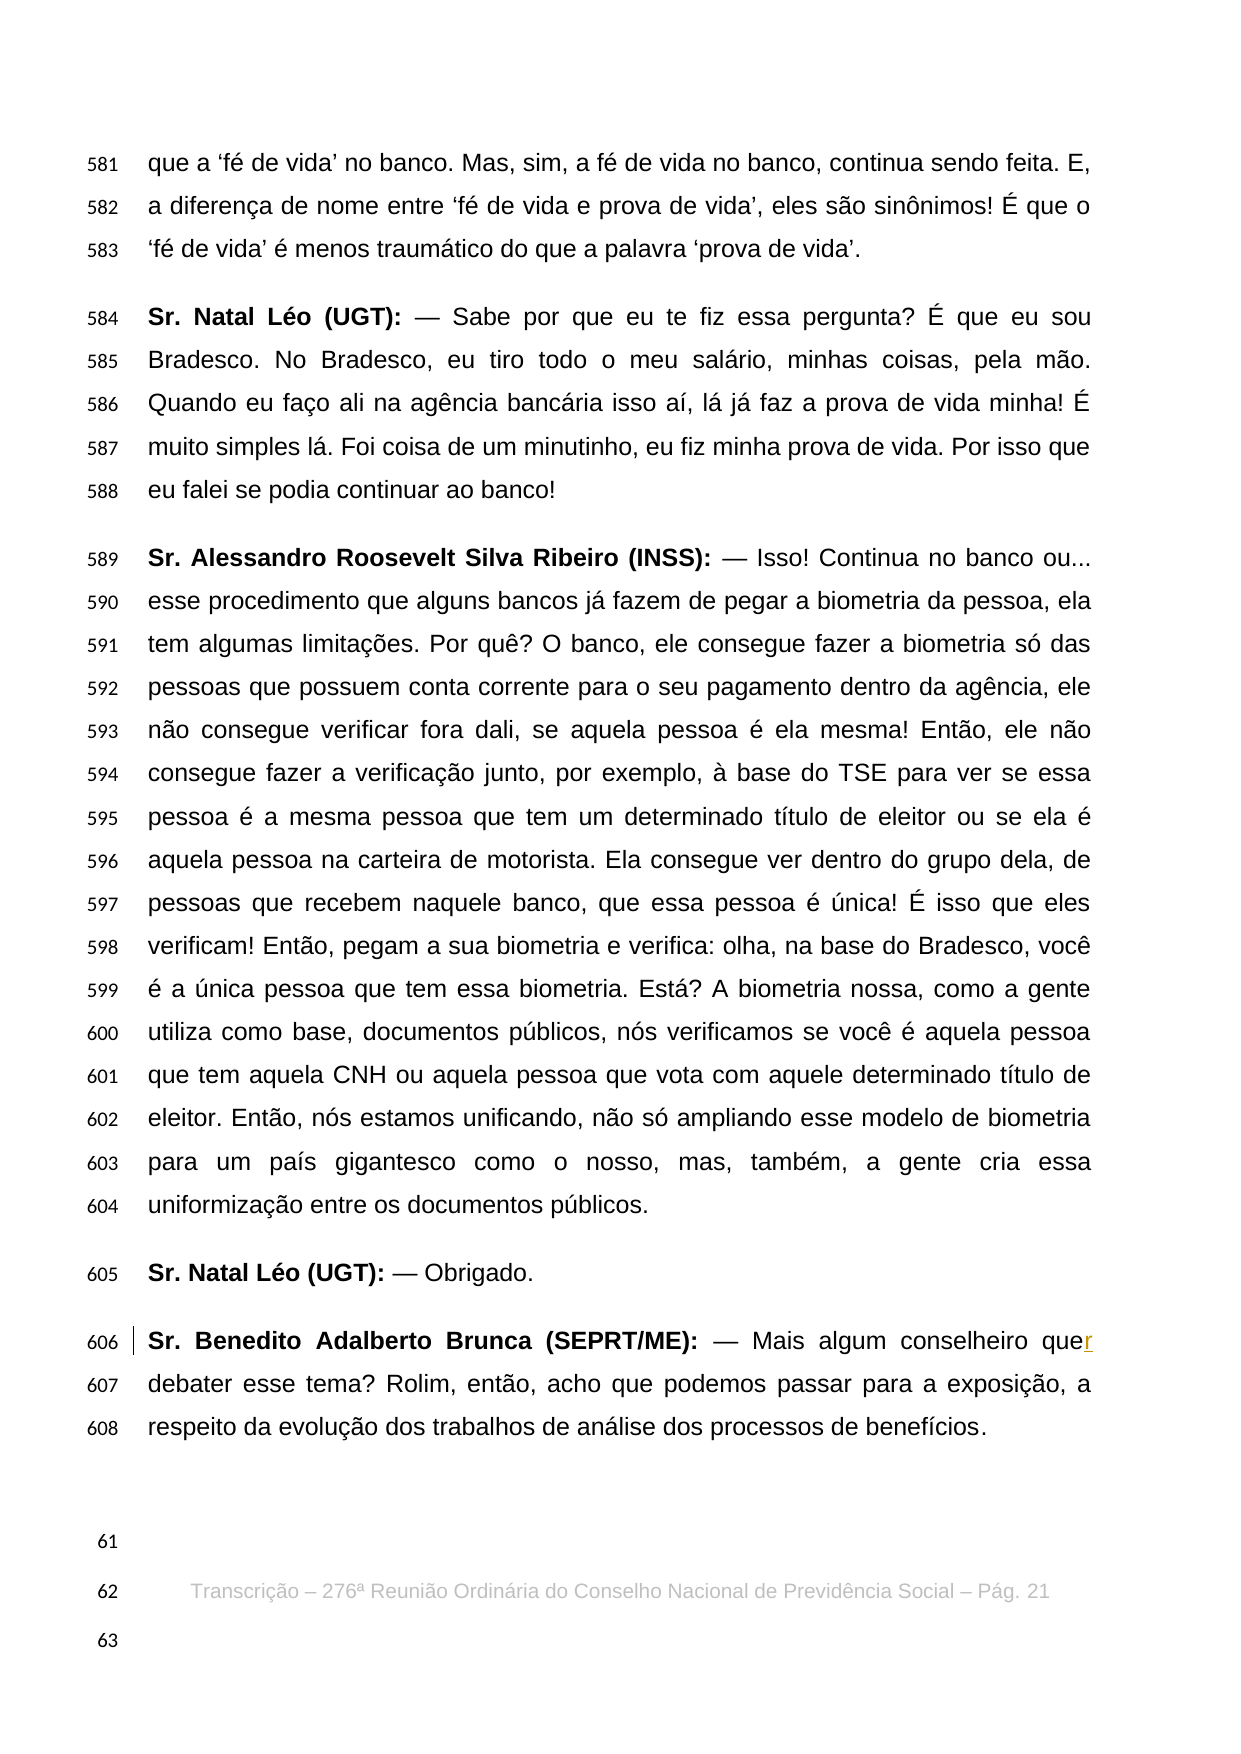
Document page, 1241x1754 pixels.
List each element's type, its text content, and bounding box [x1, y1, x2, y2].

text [148, 148, 1092, 263]
text Sr. Alessandro Roosevelt Silva Ribeiro (INSS): — Isso! Continua no banco ou... esse procedimento que alguns bancos já fazem de pegar a biometria da pessoa, ela tem algumas limitações. Por quê? O banco, ele consegue fazer a biometria só das pessoas que possuem conta corrente para o seu pagamento dentro da agência, ele não consegue verificar fora dali, se aquela pessoa é ela mesma! Então, ele não consegue fazer a verificação junto, por exemplo, à base do TSE para ver se essa pessoa é a mesma pessoa que tem um determinado título de eleitor ou se ela é aquela pessoa na carteira de motorista. Ela consegue ver dentro do grupo dela, de pessoas que recebem naquele banco, que essa pessoa é única! É isso que eles verificam! Então, pegam a sua biometria e verifica: olha, na base do Bradesco, você é a única pessoa que tem essa biometria. Está? A biometria nossa, como a gente utiliza como base, documentos públicos, nós verificamos se você é aquela pessoa que tem aquela CNH ou aquela pessoa que vota com aquele determinado título de eleitor. Então, nós estamos unificando, não só ampliando esse modelo de biometria para um país gigantesco como o nosso, mas, também, a gente cria essa uniformização entre os documentos públicos. [148, 543, 1092, 1218]
text Sr. Benedito Adalberto Brunca (SEPRT/ME): — Mais algum conselheiro que debater esse tema? Rolim, então, acho que podemos passar para a exposição, a respeito da evolução dos trabalhos de análise dos processos de benefícios. [148, 1326, 1092, 1441]
text Sr. Natal Léo (UGT): — Sabe por que eu te fiz essa pergunta? É que eu sou Bradesco. No Bradesco, eu tiro todo o meu salário, minhas coisas, pela mão. Quando eu faço ali na agência bancária isso aí, lá já faz a prova de vida minha! É muito simples lá. Foi coisa de um minutinho, eu fiz minha prova de vida. Por isso que eu falei se podia continuar ao banco! [148, 302, 1092, 503]
text Sr. Natal Léo (UGT): — Obrigado. [148, 1258, 1092, 1286]
